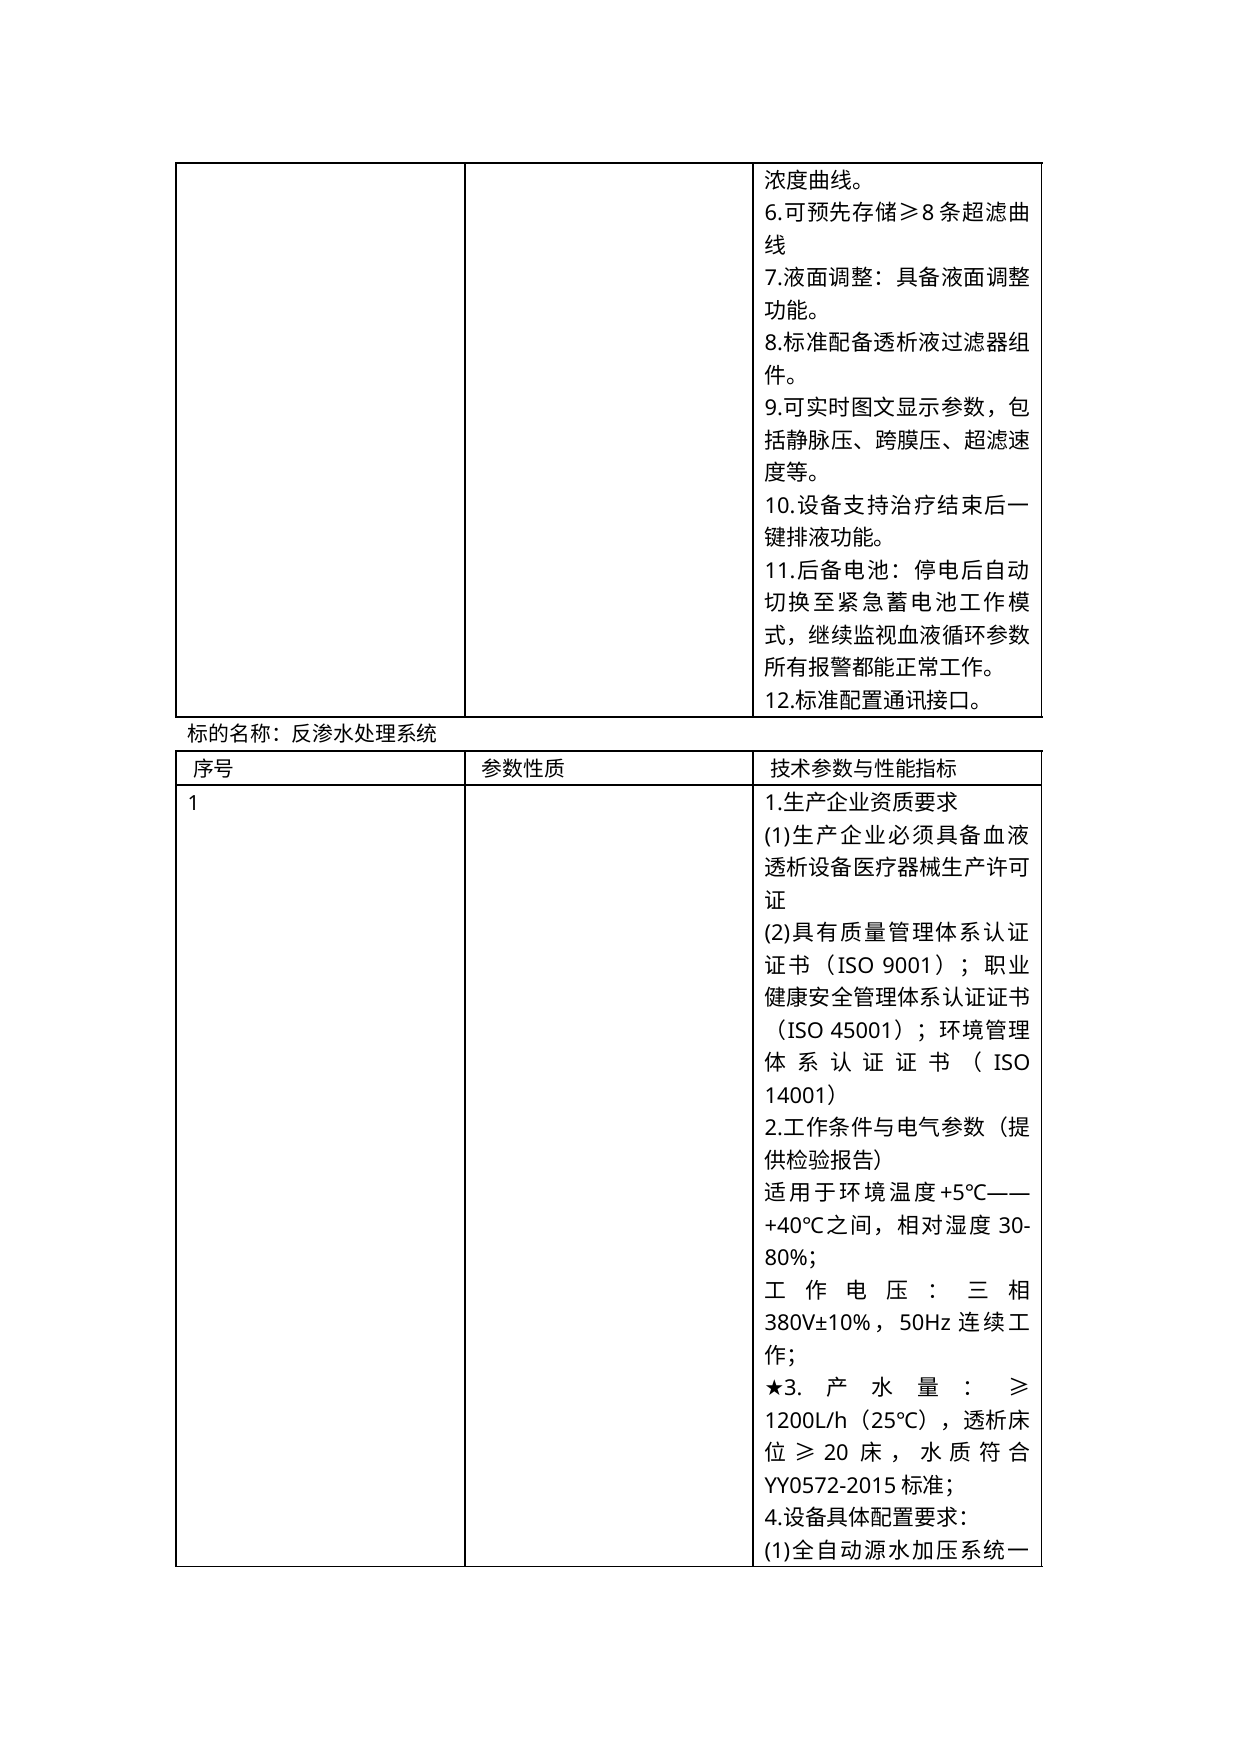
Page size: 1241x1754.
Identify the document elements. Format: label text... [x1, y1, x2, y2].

table_cell 1 [177, 164, 464, 716]
table_header 序号 [177, 752, 464, 784]
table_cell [754, 786, 1041, 1566]
table_cell 1 [177, 786, 464, 1566]
table_cell [466, 786, 752, 1566]
text 标的名称：反渗水处理系统 [187, 718, 1053, 750]
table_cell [754, 164, 1041, 716]
table_cell [466, 164, 752, 716]
table_header 技术参数与性能指标 [754, 752, 1041, 784]
table_header 参数性质 [466, 752, 752, 784]
